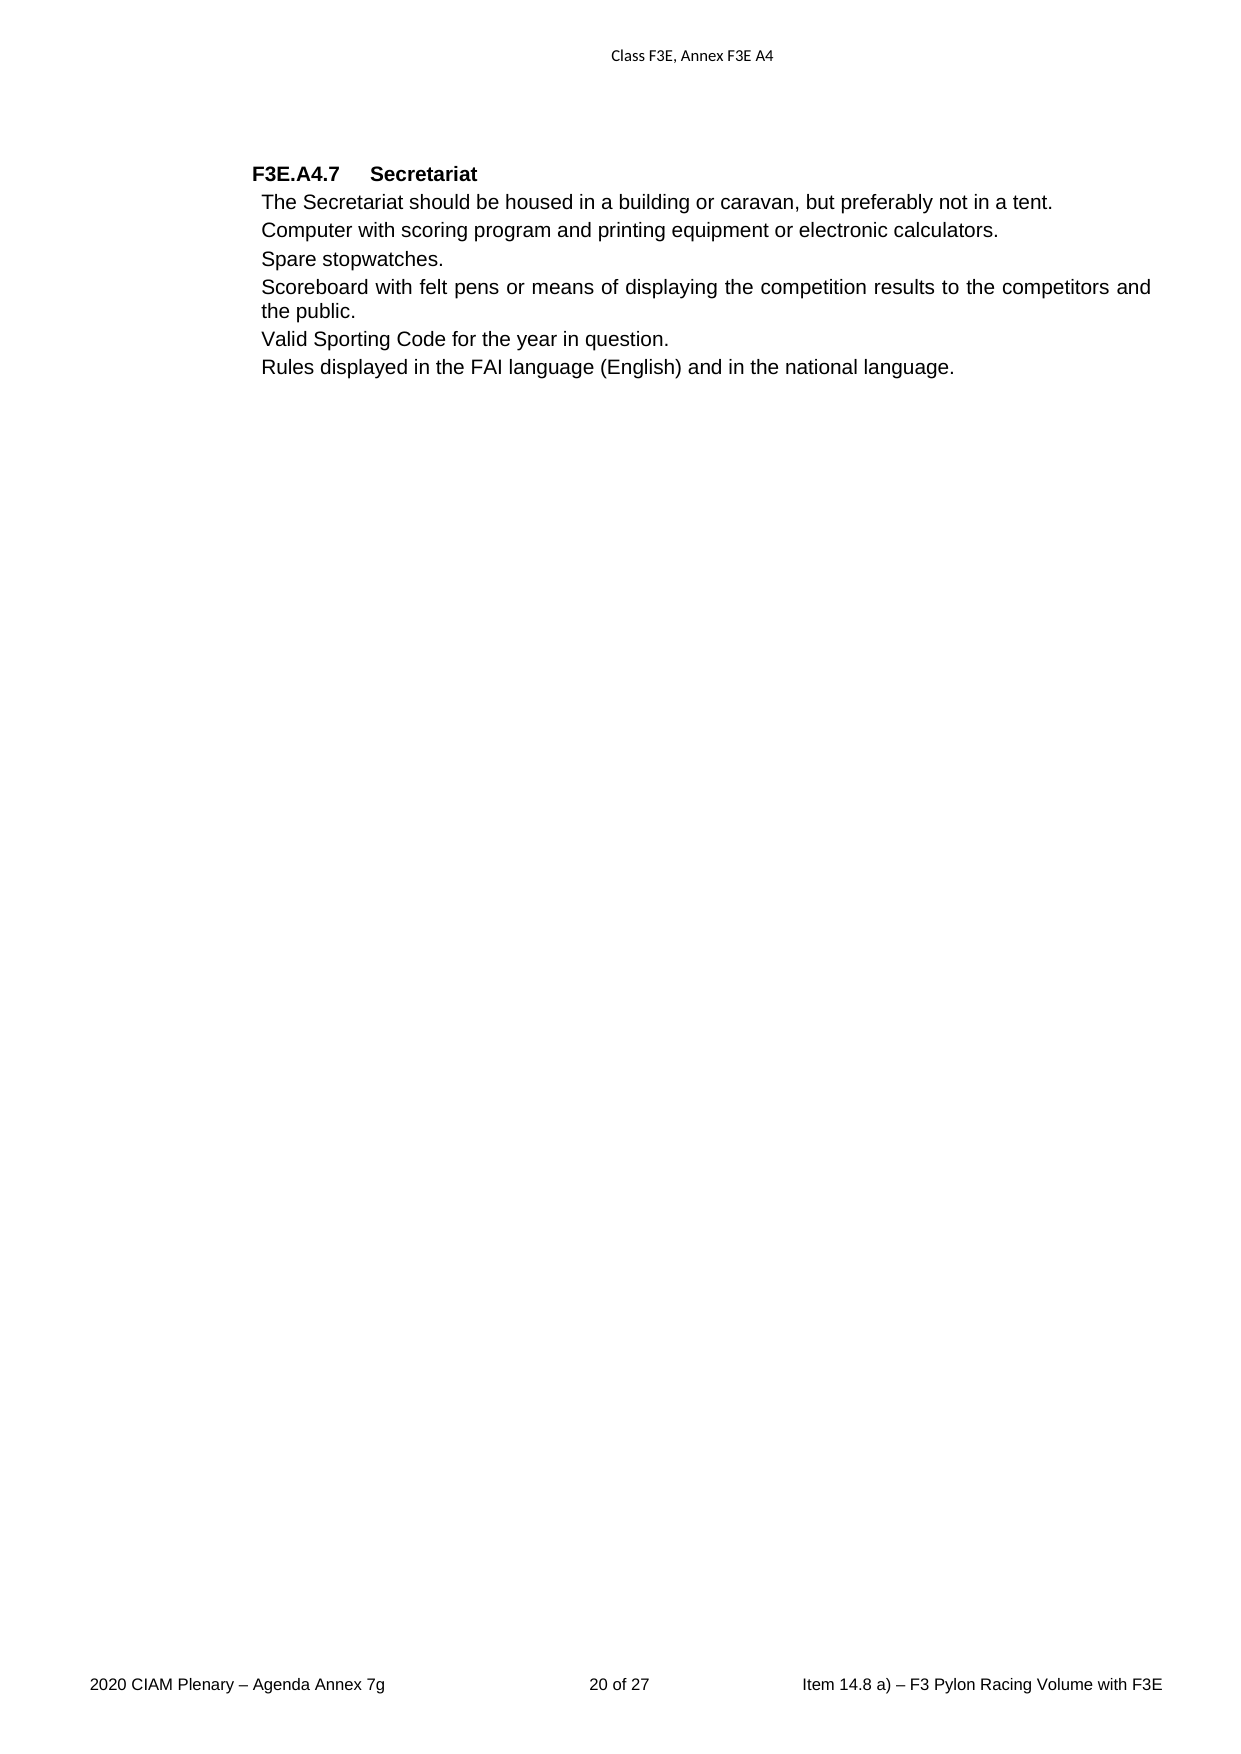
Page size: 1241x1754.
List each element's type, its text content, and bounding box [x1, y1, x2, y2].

list Secretariat [252, 162, 1176, 186]
text Spare stopwatches. [223, 246, 1153, 270]
text Rules displayed in the FAI language (English) and in the national language. [223, 355, 1153, 379]
text Valid Sporting Code for the year in question. [223, 327, 1153, 351]
text Scoreboard with felt pens or means of displaying the competition results to the competitors and the public. [223, 274, 1153, 322]
text The Secretariat should be housed in a building or caravan, but preferably not in a tent. [223, 190, 1153, 214]
text Computer with scoring program and printing equipment or electronic calculators. [223, 218, 1153, 242]
